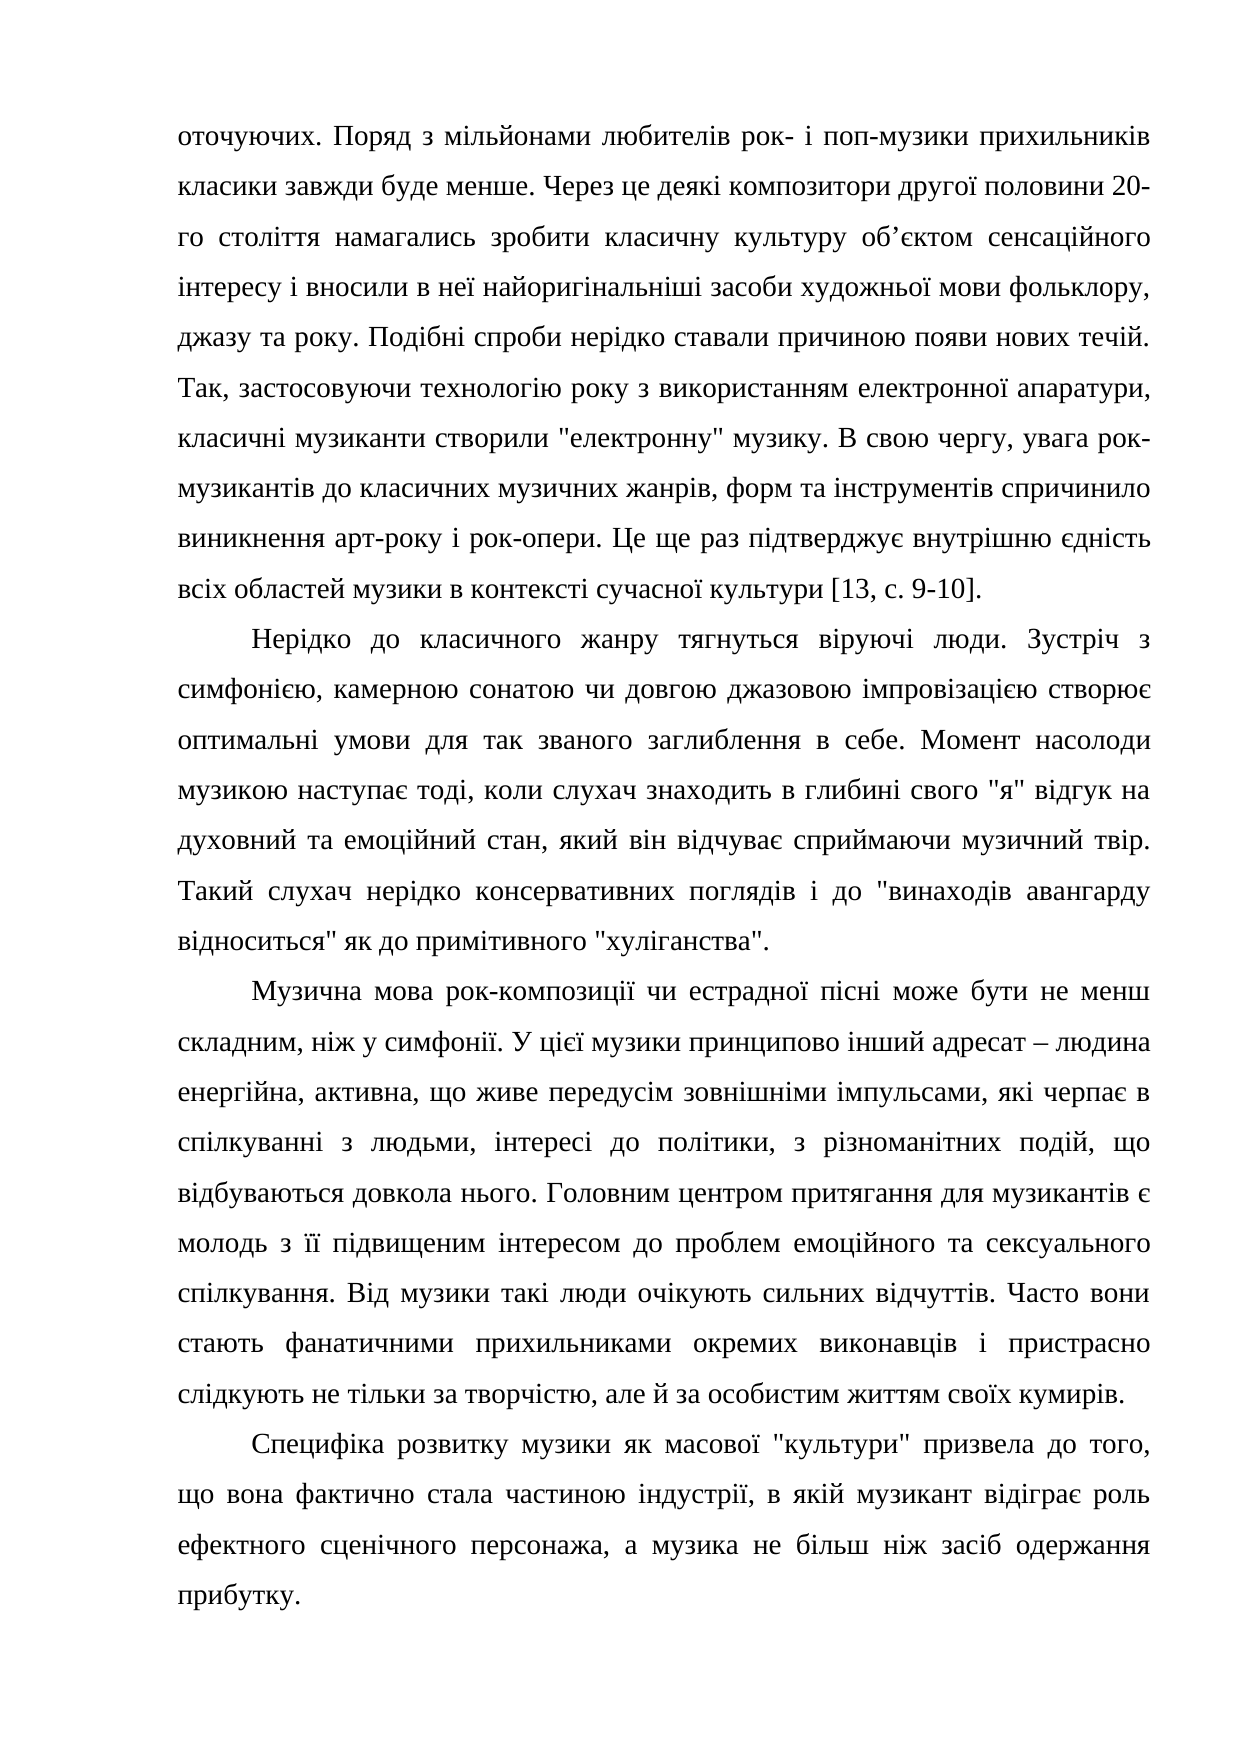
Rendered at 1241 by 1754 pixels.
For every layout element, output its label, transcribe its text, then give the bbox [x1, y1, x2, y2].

text Музична мова рок-композиції чи естрадної пісні може бути не менш складним, ніж у симфонії. У цієї музики принципово інший адресат – людина енергійна, активна, що живе передусім зовнішніми імпульсами, які черпає в спілкуванні з людьми, інтересі до політики, з різноманітних подій, що відбуваються довкола нього. Головним центром притягання для музикантів є молодь з її підвищеним інтересом до проблем емоційного та сексуального спілкування. Від музики такі люди очікують сильних відчуттів. Часто вони стають фанатичними прихильниками окремих виконавців і пристрасно слідкують не тільки за творчістю, але й за особистим життям своїх кумирів. [177, 973, 1152, 1409]
text Нерідко до класичного жанру тягнуться віруючі люди. Зустріч з симфонією, камерною сонатою чи довгою джазовою імпровізацією створює оптимальні умови для так званого заглиблення в себе. Момент насолоди музикою наступає тоді, коли слухач знаходить в глибині свого "я" відгук на духовний та емоційний стан, який він відчуває сприймаючи музичний твір. Такий слухач нерідко консервативних поглядів і до "винаходів авангарду відноситься" як до примітивного "хуліганства". [177, 621, 1152, 957]
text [177, 118, 1152, 604]
text Специфіка розвитку музики як масової "культури" призвела до того, що вона фактично стала частиною індустрії, в якій музикант відіграє роль ефектного сценічного персонажа, а музика не більш ніж засіб одержання прибутку. [177, 1426, 1152, 1611]
